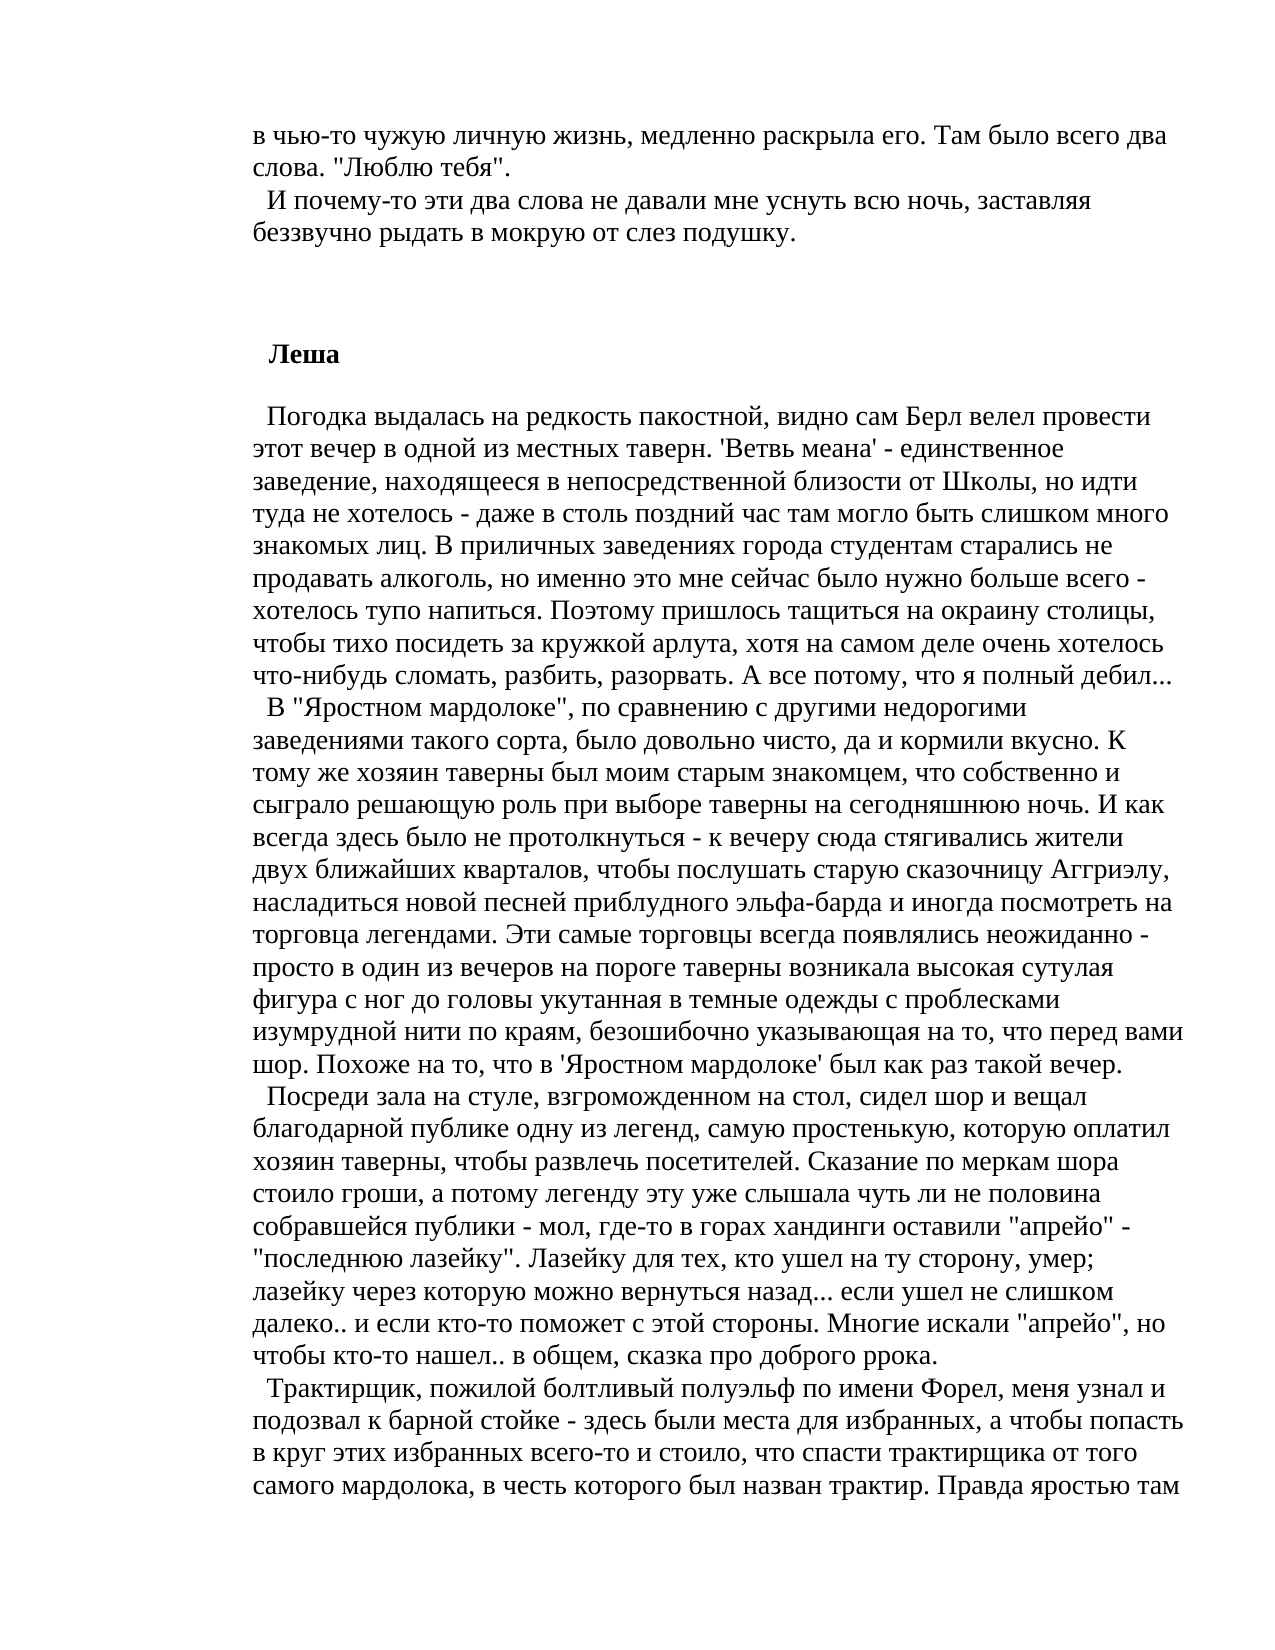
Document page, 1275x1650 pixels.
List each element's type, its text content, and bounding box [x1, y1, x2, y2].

text Погодка выдалась на редкость пакостной, видно сам Берл велел провести этот вечер в одной из местных таверн. 'Ветвь меана' - единственное заведение, находящееся в непосредственной близости от Школы, но идти туда не хотелось - даже в столь поздний час там могло быть слишком много знакомых лиц. В приличных заведениях города студентам старались не продавать алкоголь, но именно это мне сейчас было нужно больше всего - хотелось тупо напиться. Поэтому пришлось тащиться на окраину столицы, чтобы тихо посидеть за кружкой арлута, хотя на самом деле очень хотелось что-нибудь сломать, разбить, разорвать. А все потому, что я полный дебил... [252, 399, 1186, 690]
text Посреди зала на стуле, взгроможденном на стол, сидел шор и вещал благодарной публике одну из легенд, самую простенькую, которую оплатил хозяин таверны, чтобы развлечь посетителей. Сказание по меркам шора стоило гроши, а потому легенду эту уже слышала чуть ли не половина собравшейся публики - мол, где-то в горах хандинги оставили "апрейо" - "последнюю лазейку". Лазейку для тех, кто ушел на ту сторону, умер; лазейку через которую можно вернуться назад... если ушел не слишком далеко.. и если кто-то поможет с этой стороны. Многие искали "апрейо", но чтобы кто-то нашел.. в общем, сказка про доброго ррока. [252, 1079, 1186, 1371]
subtitle Леша [177, 337, 1186, 370]
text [252, 118, 1186, 183]
text И почему-то эти два слова не давали мне уснуть всю ночь, заставляя беззвучно рыдать в мокрую от слез подушку. [252, 183, 1186, 308]
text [252, 1371, 1186, 1500]
text В "Яростном мардолоке", по сравнению с другими недорогими заведениями такого сорта, было довольно чисто, да и кормили вкусно. К тому же хозяин таверны был моим старым знакомцем, что собственно и сыграло решающую роль при выборе таверны на сегодняшнюю ночь. И как всегда здесь было не протолкнуться - к вечеру сюда стягивались жители двух ближайших кварталов, чтобы послушать старую сказочницу Аггриэлу, насладиться новой песней приблудного эльфа-барда и иногда посмотреть на торговца легендами. Эти самые торговцы всегда появлялись неожиданно - просто в один из вечеров на пороге таверны возникала высокая сутулая фигура с ног до головы укутанная в темные одежды с проблесками изумрудной нити по краям, безошибочно указывающая на то, что перед вами шор. Похоже на то, что в 'Яростном мардолоке' был как раз такой вечер. [252, 690, 1186, 1079]
